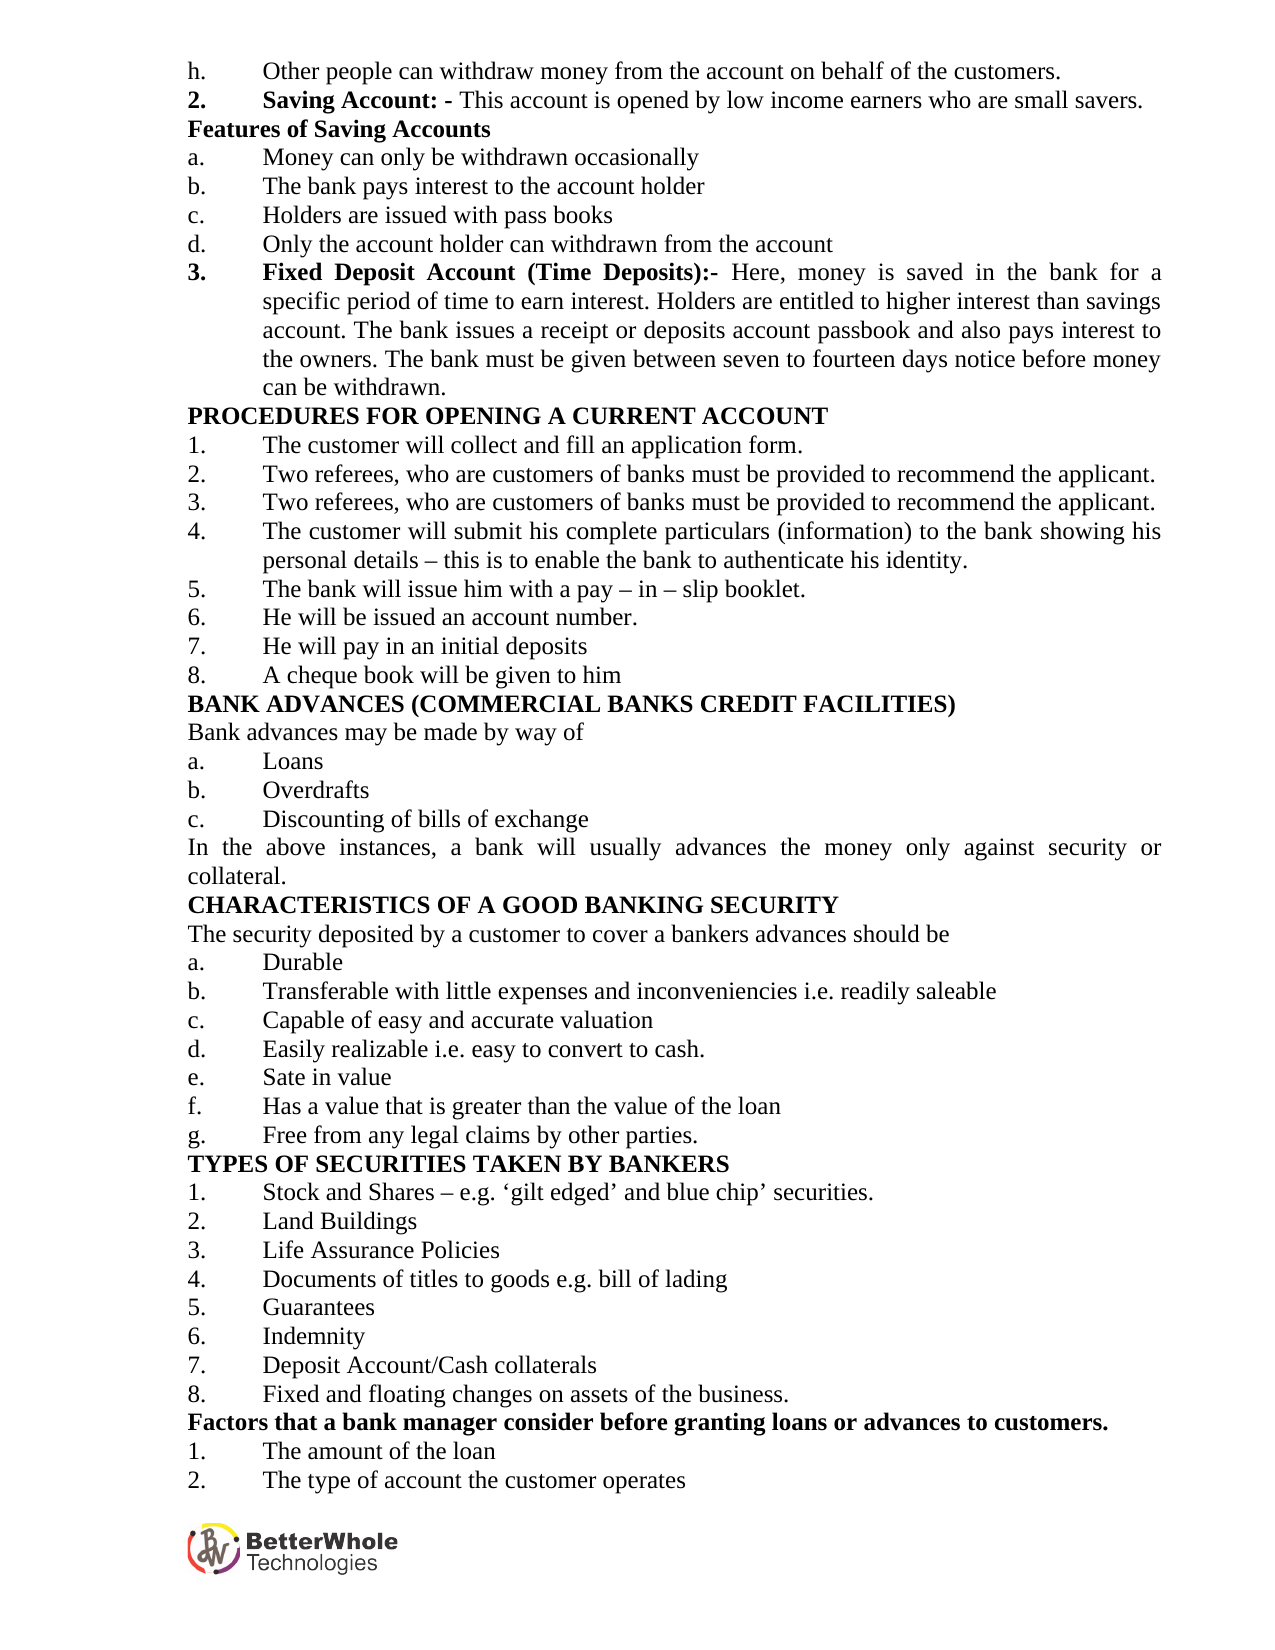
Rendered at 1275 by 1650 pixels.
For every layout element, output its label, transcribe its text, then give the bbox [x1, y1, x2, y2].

text g. Free from any legal claims by other parties. [187, 1120, 1162, 1149]
text The security deposited by a customer to cover a bankers advances should be [187, 919, 1162, 947]
text 6. Indemnity [187, 1321, 1162, 1350]
text a. Money can only be withdrawn occasionally [187, 142, 1162, 171]
text 4. Documents of titles to goods e.g. bill of lading [187, 1264, 1162, 1292]
text 7. He will pay in an initial deposits [187, 631, 1162, 660]
text CHARACTERISTICS OF A GOOD BANKING SECURITY [187, 890, 1162, 919]
text PROCEDURES FOR OPENING A CURRENT ACCOUNT [187, 401, 1162, 430]
text 4. The customer will submit his complete particulars (information) to the bank showing his personal details – this is to enable the bank to authenticate his identity. [187, 516, 1162, 574]
text 6. He will be issued an account number. [187, 602, 1162, 631]
text BANK ADVANCES (COMMERCIAL BANKS CREDIT FACILITIES) [187, 689, 1162, 717]
text 7. Deposit Account/Cash collaterals [187, 1350, 1162, 1379]
text 1. The customer will collect and fill an application form. [187, 430, 1162, 459]
text 2. Saving Account: - This account is opened by low income earners who are small savers. [187, 85, 1162, 114]
text c. Holders are issued with pass books [187, 200, 1162, 229]
text 1. The amount of the loan [187, 1436, 1162, 1465]
text d. Only the account holder can withdrawn from the account [187, 229, 1162, 257]
text 3. Two referees, who are customers of banks must be provided to recommend the applicant. [187, 487, 1162, 516]
text b. Overdrafts [187, 775, 1162, 804]
text b. The bank pays interest to the account holder [187, 171, 1162, 200]
text c. Discounting of bills of exchange [187, 804, 1162, 832]
text f. Has a value that is greater than the value of the loan [187, 1091, 1162, 1120]
picture [187, 1523, 398, 1575]
text d. Easily realizable i.e. easy to convert to cash. [187, 1034, 1162, 1062]
text TYPES OF SECURITIES TAKEN BY BANKERS [187, 1149, 1162, 1177]
text a. Durable [187, 947, 1162, 976]
text e. Sate in value [187, 1062, 1162, 1091]
text c. Capable of easy and accurate valuation [187, 1005, 1162, 1034]
text In the above instances, a bank will usually advances the money only against security or collateral. [187, 832, 1162, 890]
text 8. A cheque book will be given to him [187, 660, 1162, 689]
text 2. The type of account the customer operates [187, 1465, 1162, 1494]
text 3. Fixed Deposit Account (Time Deposits):- Here, money is saved in the bank for a specific period of time to earn interest. Holders are entitled to higher interest than savings account. The bank issues a receipt or deposits account passbook and also pays interest to the owners. The bank must be given between seven to fourteen days notice before money can be withdrawn. [187, 257, 1162, 401]
text 3. Life Assurance Policies [187, 1235, 1162, 1264]
text h. Other people can withdraw money from the account on behalf of the customers. [187, 56, 1162, 85]
text 2. Land Buildings [187, 1206, 1162, 1235]
text 8. Fixed and floating changes on assets of the business. [187, 1379, 1162, 1407]
text 2. Two referees, who are customers of banks must be provided to recommend the applicant. [187, 459, 1162, 487]
text Bank advances may be made by way of [187, 717, 1162, 746]
text 1. Stock and Shares – e.g. ‘gilt edged’ and blue chip’ securities. [187, 1177, 1162, 1206]
text 5. The bank will issue him with a pay – in – slip booklet. [187, 574, 1162, 602]
text 5. Guarantees [187, 1292, 1162, 1321]
text b. Transferable with little expenses and inconveniencies i.e. readily saleable [187, 976, 1162, 1005]
text a. Loans [187, 746, 1162, 775]
text Factors that a bank manager consider before granting loans or advances to customers. [187, 1407, 1162, 1436]
text Features of Saving Accounts [187, 114, 1162, 142]
